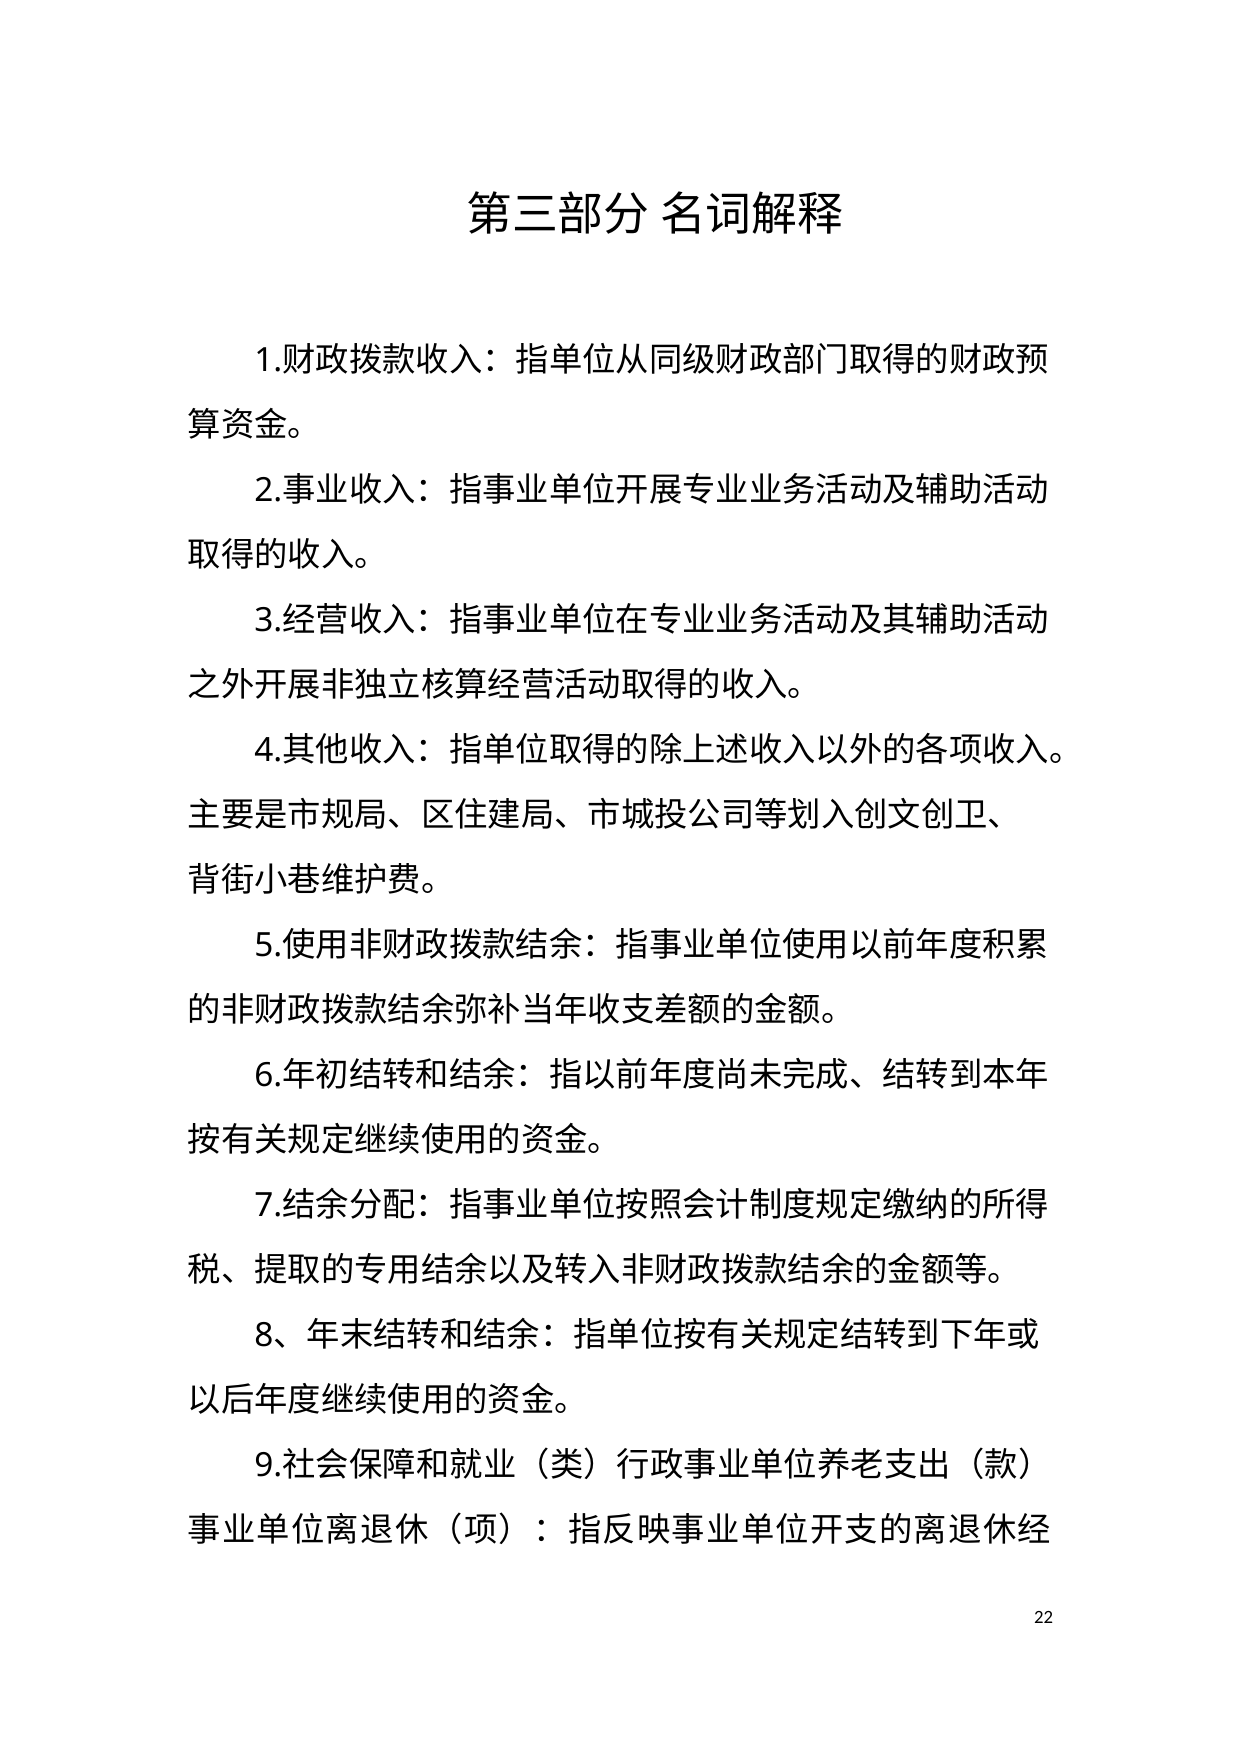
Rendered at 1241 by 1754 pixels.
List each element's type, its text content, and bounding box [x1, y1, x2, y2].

text 3.经营收入：指事业单位在专业业务活动及其辅助活动之外开展非独立核算经营活动取得的收入。 [187, 584, 1053, 714]
text 2.事业收入：指事业单位开展专业业务活动及辅助活动取得的收入。 [187, 454, 1053, 584]
text 1.财政拨款收入：指单位从同级财政部门取得的财政预算资金。 [187, 324, 1053, 454]
text 8、年末结转和结余：指单位按有关规定结转到下年或以后年度继续使用的资金。 [187, 1299, 1053, 1429]
list 名词解释 [187, 162, 1053, 259]
text 7.结余分配：指事业单位按照会计制度规定缴纳的所得税、提取的专用结余以及转入非财政拨款结余的金额等。 [187, 1169, 1053, 1299]
text 5.使用非财政拨款结余：指事业单位使用以前年度积累的非财政拨款结余弥补当年收支差额的金额。 [187, 909, 1053, 1039]
text 4.其他收入：指单位取得的除上述收入以外的各项收入。主要是市规局、区住建局、市城投公司等划入创文创卫、背街小巷维护费。 [187, 714, 1053, 909]
text 6.年初结转和结余：指以前年度尚未完成、结转到本年按有关规定继续使用的资金。 [187, 1039, 1053, 1169]
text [187, 1429, 1053, 1559]
